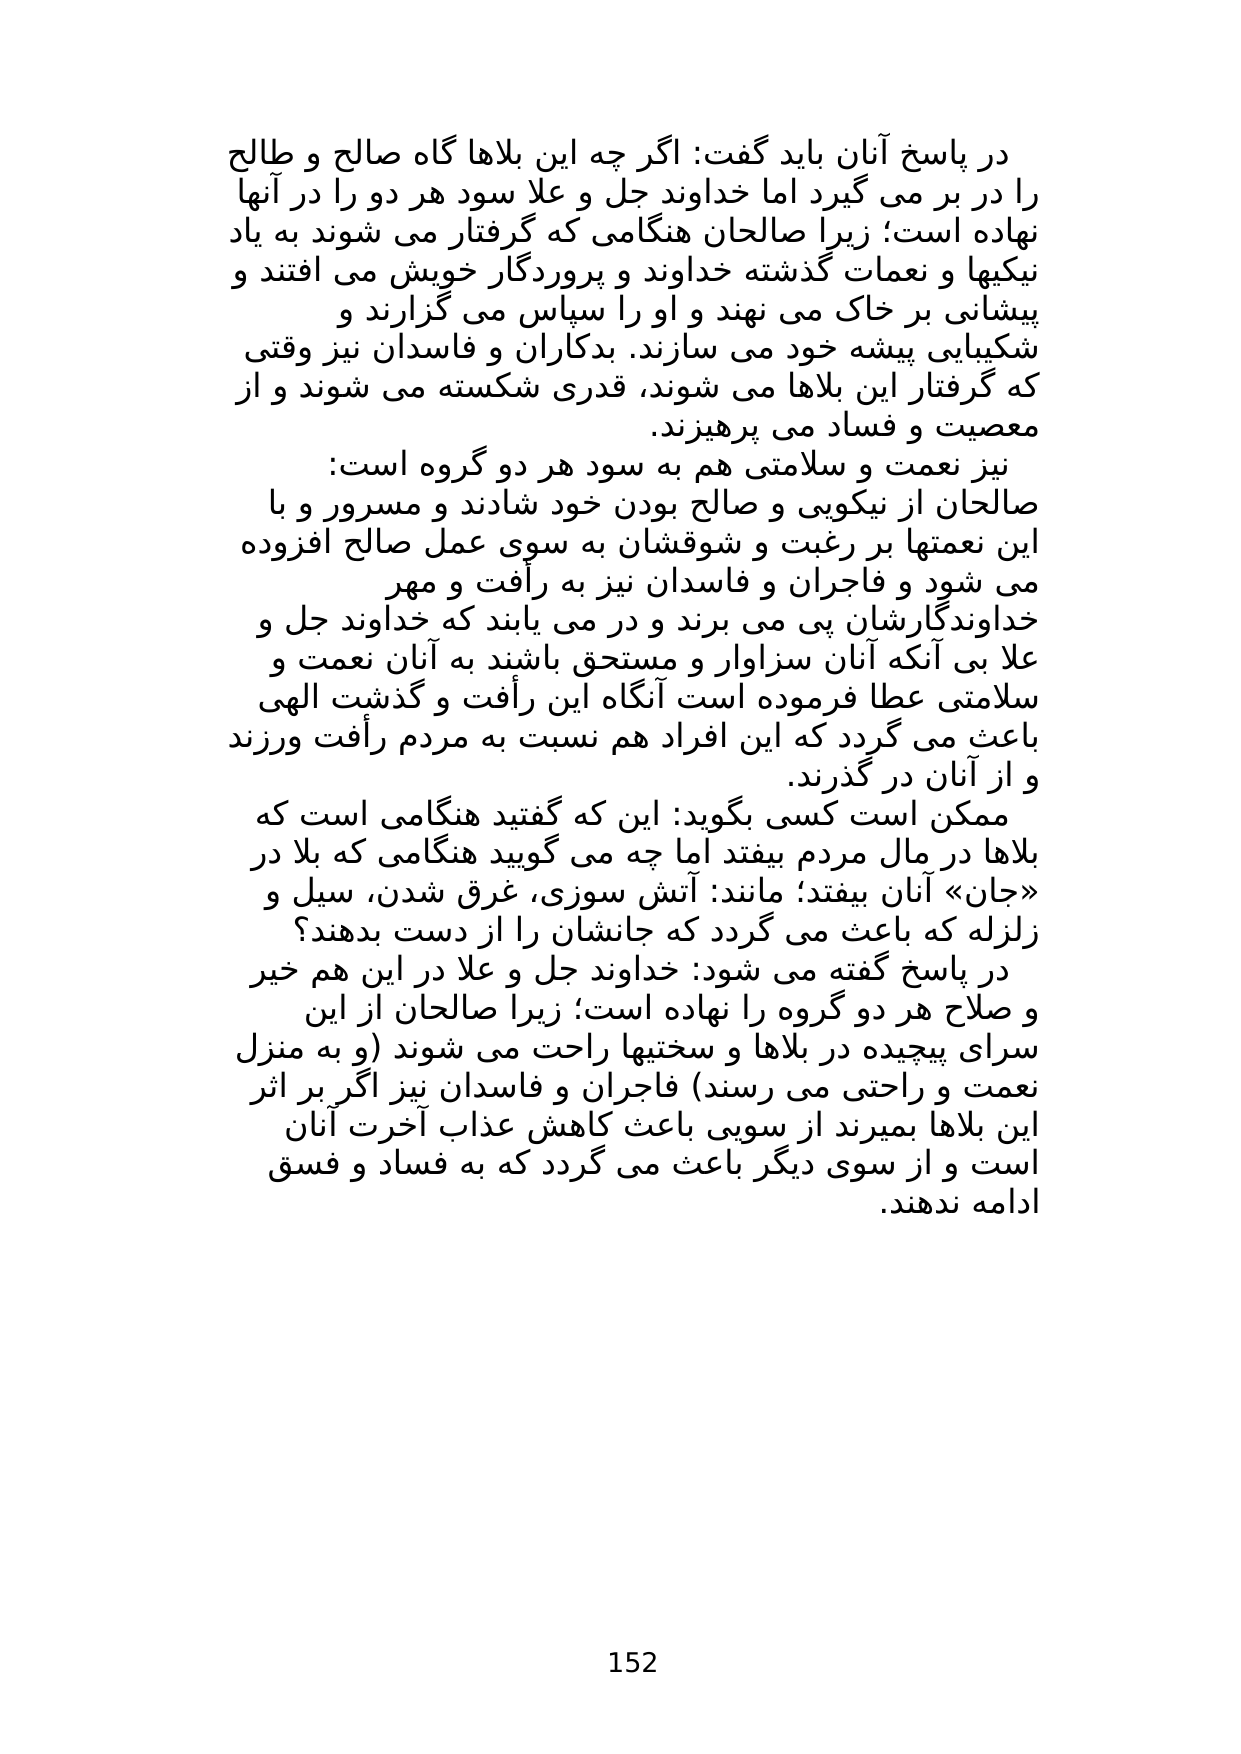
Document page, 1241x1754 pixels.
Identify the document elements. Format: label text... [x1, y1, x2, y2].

text نیز نعمت و سلامتی هم به سود هر دو گروه است: صالحان از نیکویی و صالح بودن خود شادند و مسرور و با این نعمتها بر رغبت و شوقشان به سوی عمل صالح افزوده می شود و فاجران و فاسدان نیز به رأفت و مهر خداوندگارشان پی می برند و در می یابند که خداوند جل و علا بی آنکه آنان سزاوار و مستحق باشند به آنان نعمت و سلامتی عطا فرموده است آنگاه این رأفت و گذشت الهی باعث می گردد که این افراد هم نسبت به مردم رأفت ورزند و از آنان در گذرند. [225, 444, 1041, 794]
text در پاسخ گفته می شود: خداوند جل و علا در این هم خیر و صلاح هر دو گروه را نهاده است؛ زیرا صالحان از این سرای پیچیده در بلاها و سختیها راحت می شوند (و به منزل نعمت و راحتی می رسند) فاجران و فاسدان نیز اگر بر اثر این بلاها بمیرند از سویی باعث کاهش عذاب آخرت آنان است و از سوی دیگر باعث می گردد که به فساد و فسق ادامه ندهند. [225, 949, 1041, 1222]
text ممکن است کسی بگوید: این که گفتید هنگامی است که بلاها در مال مردم بیفتد اما چه می گویید هنگامی که بلا در «جان» آنان بیفتد؛ مانند: آتش سوزی، غرق شدن، سیل و زلزله که باعث می گردد که جانشان را از دست بدهند؟ [225, 794, 1041, 949]
text در پاسخ آنان باید گفت: اگر چه این بلاها گاه صالح و طالح را در بر می گیرد اما خداوند جل و علا سود هر دو را در آنها نهاده است؛ زیرا صالحان هنگامی که گرفتار می شوند به یاد نیکیها و نعمات گذشته خداوند و پروردگار خویش می افتند و پیشانی بر خاک می نهند و او را سپاس می گزارند و شکیبایی پیشه خود می سازند. بدکاران و فاسدان نیز وقتی که گرفتار این بلاها می شوند، قدری شکسته می شوند و از معصیت و فساد می پرهیزند. [225, 134, 1041, 444]
